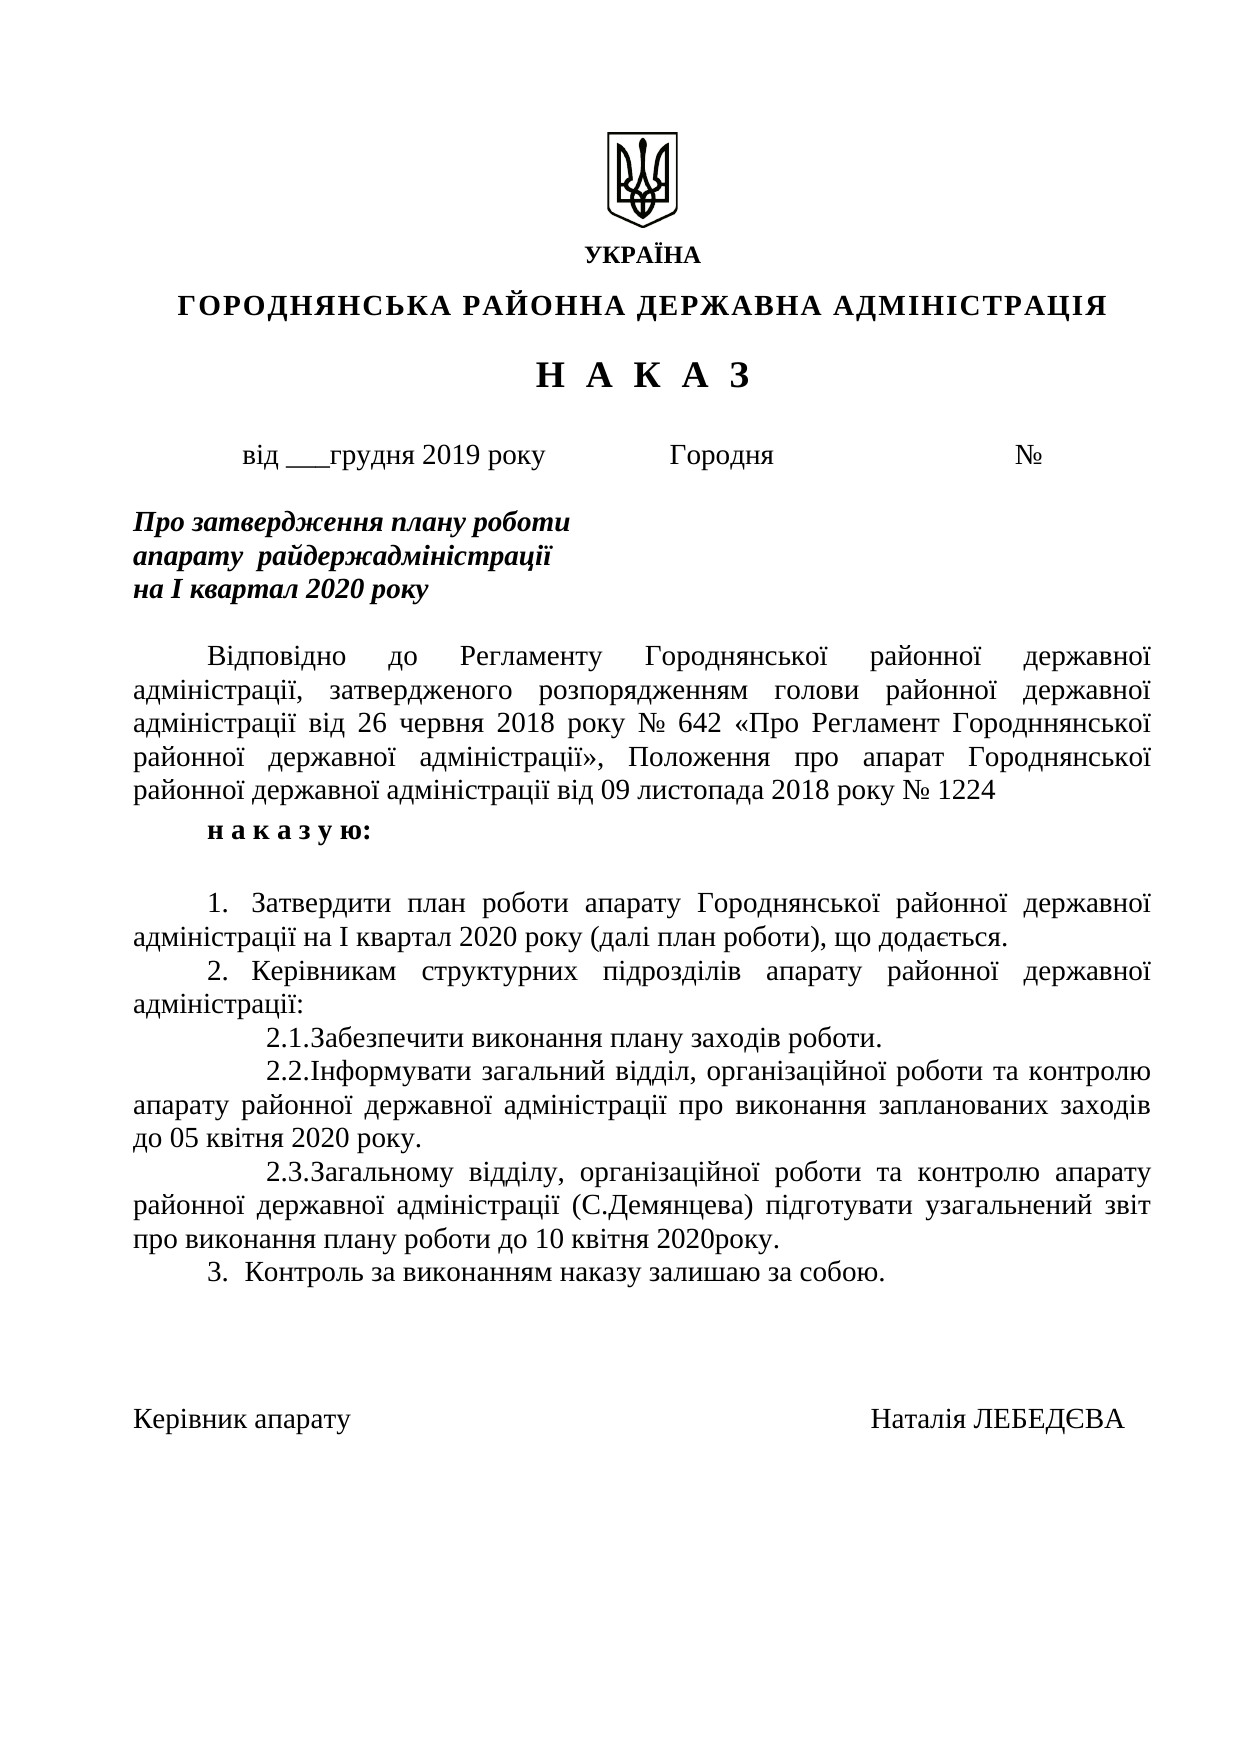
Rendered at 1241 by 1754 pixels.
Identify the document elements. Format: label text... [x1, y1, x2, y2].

subtitle Україна [133, 240, 1152, 269]
list Затвердити план роботи апарату Городнянської районної державної адміністрації на I квартал 2020 року (далі план роботи), що додається. [133, 886, 1152, 953]
text на I квартал 2020 року [133, 571, 1152, 605]
text н а к а з у ю: [133, 812, 1152, 846]
text апарату райдержадміністрації [133, 538, 1152, 571]
text НАКАЗ [133, 353, 1152, 396]
list Забезпечити виконання плану заходів роботи. [133, 1020, 1152, 1053]
subtitle ГОРОДНЯНСЬКА РАЙОННА ДЕРЖАВНА АДМІНІСТРАЦІЯ [133, 288, 1152, 321]
list Контроль за виконанням наказу залишаю за собою. [207, 1254, 1152, 1288]
list Керівникам структурних підрозділів апарату районної державної адміністрації: [133, 953, 1152, 1020]
text Відповідно до Регламенту Городнянської районної державної адміністрації, затвердженого розпорядженням голови районної державної адміністрації від 26 червня 2018 року № 642 «Про Регламент Городннянської районної державної адміністрації», Положення про апарат Городнянської районної державної адміністрації від 09 листопада 2018 року № 1224 [133, 638, 1152, 806]
text Про затвердження плану роботи [133, 504, 1152, 538]
list Загальному відділу, організаційної роботи та контролю апарату районної державної адміністрації (С.Демянцева) підготувати узагальнений звіт про виконання плану роботи до 10 квітня 2020року. [133, 1154, 1152, 1254]
text від ___грудня 2019 року Городня № [133, 437, 1152, 471]
list Інформувати загальний відділ, організаційної роботи та контролю апарату районної державної адміністрації про виконання запланованих заходів до 05 квітня 2020 року. [133, 1053, 1152, 1154]
text Керівник апарату Наталія ЛЕБЕДЄВА [133, 1401, 1152, 1435]
picture [607, 132, 678, 228]
